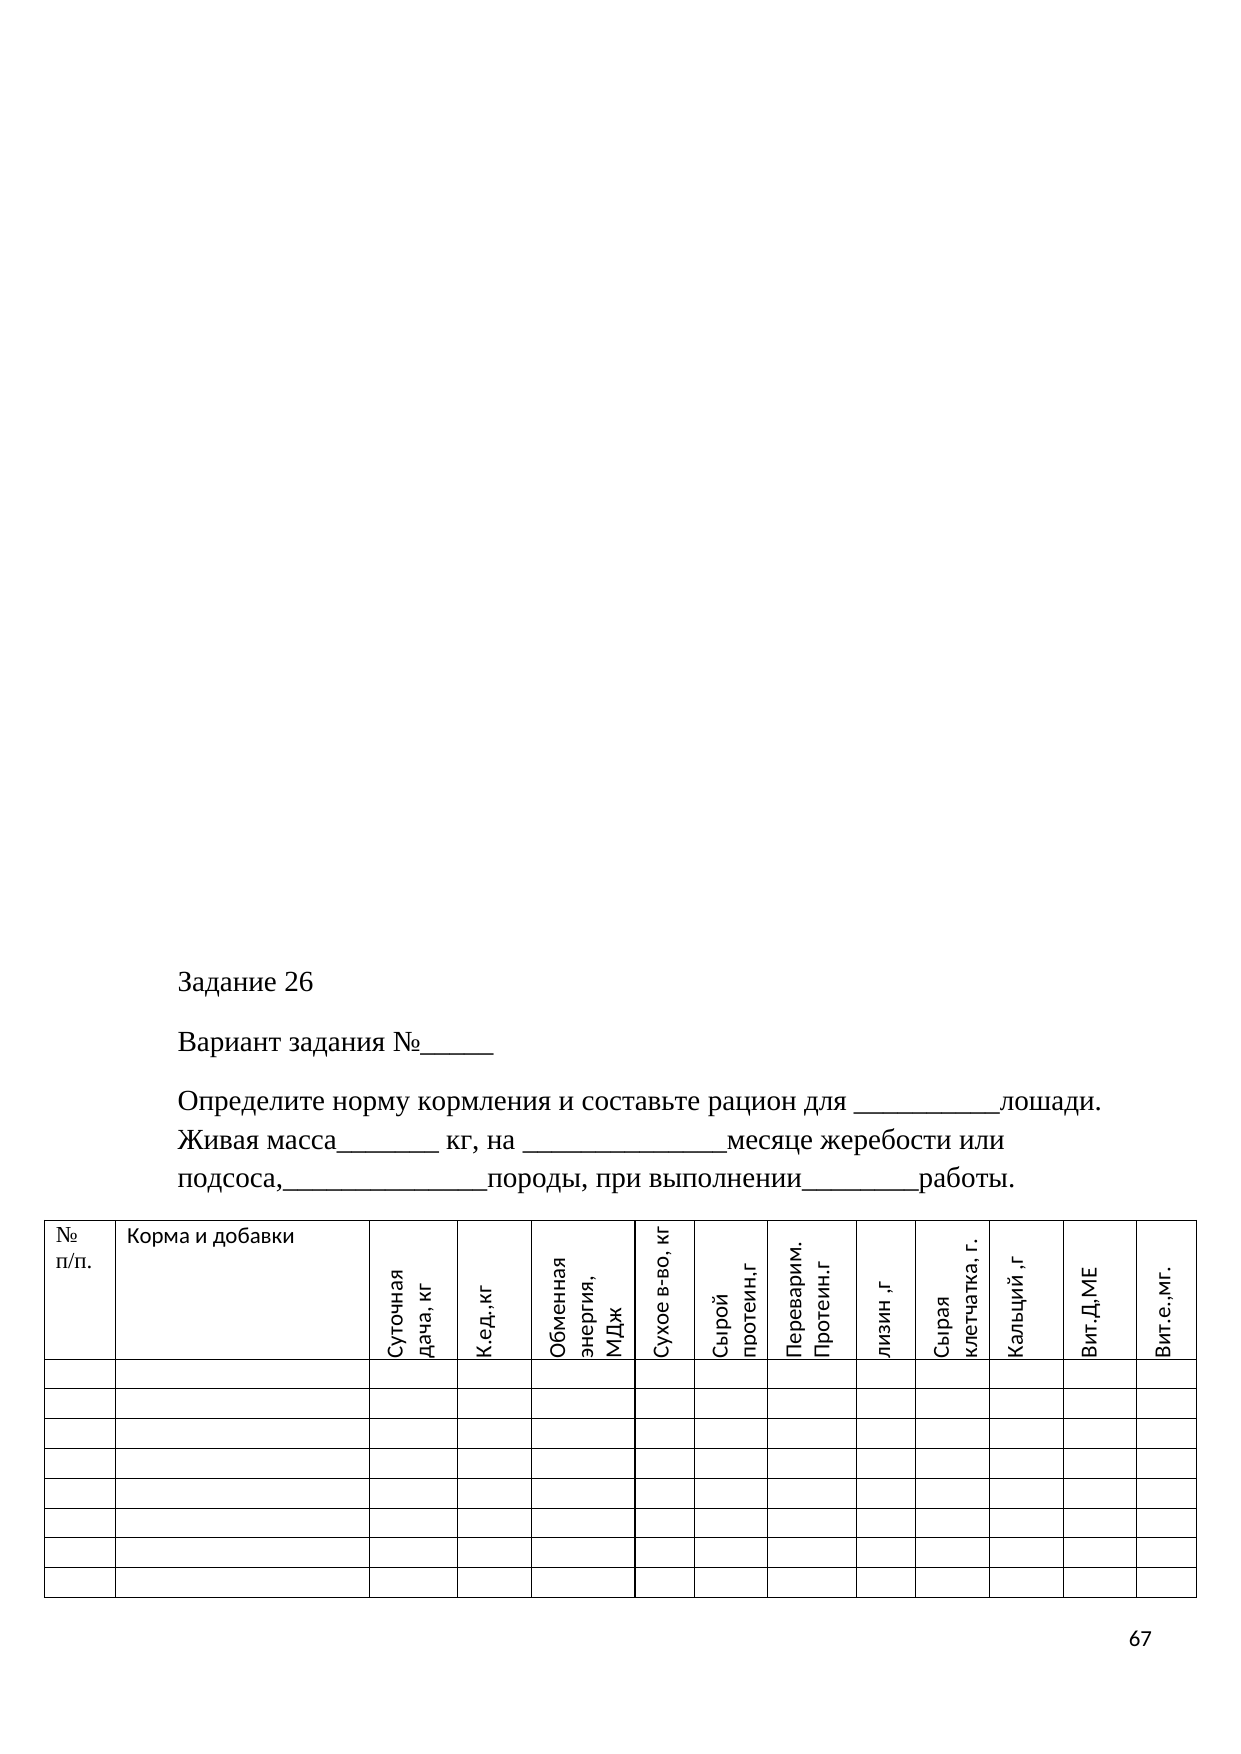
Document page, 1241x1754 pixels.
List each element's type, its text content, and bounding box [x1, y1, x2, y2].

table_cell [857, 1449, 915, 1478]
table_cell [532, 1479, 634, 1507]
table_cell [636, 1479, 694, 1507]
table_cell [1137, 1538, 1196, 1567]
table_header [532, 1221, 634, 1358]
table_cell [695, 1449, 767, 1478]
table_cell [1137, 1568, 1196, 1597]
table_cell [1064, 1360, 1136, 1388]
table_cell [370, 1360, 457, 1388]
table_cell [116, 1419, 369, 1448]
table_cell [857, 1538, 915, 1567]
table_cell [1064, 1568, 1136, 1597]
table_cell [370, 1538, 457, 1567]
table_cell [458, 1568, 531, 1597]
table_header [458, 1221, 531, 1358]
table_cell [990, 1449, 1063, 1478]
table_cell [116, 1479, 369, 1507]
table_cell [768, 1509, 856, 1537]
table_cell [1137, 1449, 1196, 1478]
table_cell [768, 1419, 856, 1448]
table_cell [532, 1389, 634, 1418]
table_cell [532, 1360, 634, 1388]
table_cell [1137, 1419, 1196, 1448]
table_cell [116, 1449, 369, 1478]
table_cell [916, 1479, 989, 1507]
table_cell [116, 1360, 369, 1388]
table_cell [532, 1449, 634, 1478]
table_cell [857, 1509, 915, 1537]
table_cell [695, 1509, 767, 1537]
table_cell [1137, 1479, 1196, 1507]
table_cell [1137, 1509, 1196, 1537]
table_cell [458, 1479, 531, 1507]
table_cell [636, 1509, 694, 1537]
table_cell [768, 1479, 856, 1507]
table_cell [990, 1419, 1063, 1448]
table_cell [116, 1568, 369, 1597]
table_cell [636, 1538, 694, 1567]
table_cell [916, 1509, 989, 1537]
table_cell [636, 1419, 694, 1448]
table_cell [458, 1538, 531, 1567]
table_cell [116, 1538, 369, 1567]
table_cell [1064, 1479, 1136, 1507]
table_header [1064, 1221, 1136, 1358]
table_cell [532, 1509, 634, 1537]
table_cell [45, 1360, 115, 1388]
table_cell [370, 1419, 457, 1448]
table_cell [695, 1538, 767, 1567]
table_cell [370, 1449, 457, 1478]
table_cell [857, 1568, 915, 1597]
text Вариант задания №_____ [177, 1024, 1152, 1057]
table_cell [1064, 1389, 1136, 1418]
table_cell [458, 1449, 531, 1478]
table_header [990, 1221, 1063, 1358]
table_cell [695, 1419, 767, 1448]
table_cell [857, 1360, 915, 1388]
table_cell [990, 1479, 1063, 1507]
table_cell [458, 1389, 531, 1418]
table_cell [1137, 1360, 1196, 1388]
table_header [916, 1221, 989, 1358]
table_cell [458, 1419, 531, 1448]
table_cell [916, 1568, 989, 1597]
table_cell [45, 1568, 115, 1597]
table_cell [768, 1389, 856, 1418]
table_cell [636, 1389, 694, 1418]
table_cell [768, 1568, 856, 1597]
text Задание 26 [177, 964, 1152, 998]
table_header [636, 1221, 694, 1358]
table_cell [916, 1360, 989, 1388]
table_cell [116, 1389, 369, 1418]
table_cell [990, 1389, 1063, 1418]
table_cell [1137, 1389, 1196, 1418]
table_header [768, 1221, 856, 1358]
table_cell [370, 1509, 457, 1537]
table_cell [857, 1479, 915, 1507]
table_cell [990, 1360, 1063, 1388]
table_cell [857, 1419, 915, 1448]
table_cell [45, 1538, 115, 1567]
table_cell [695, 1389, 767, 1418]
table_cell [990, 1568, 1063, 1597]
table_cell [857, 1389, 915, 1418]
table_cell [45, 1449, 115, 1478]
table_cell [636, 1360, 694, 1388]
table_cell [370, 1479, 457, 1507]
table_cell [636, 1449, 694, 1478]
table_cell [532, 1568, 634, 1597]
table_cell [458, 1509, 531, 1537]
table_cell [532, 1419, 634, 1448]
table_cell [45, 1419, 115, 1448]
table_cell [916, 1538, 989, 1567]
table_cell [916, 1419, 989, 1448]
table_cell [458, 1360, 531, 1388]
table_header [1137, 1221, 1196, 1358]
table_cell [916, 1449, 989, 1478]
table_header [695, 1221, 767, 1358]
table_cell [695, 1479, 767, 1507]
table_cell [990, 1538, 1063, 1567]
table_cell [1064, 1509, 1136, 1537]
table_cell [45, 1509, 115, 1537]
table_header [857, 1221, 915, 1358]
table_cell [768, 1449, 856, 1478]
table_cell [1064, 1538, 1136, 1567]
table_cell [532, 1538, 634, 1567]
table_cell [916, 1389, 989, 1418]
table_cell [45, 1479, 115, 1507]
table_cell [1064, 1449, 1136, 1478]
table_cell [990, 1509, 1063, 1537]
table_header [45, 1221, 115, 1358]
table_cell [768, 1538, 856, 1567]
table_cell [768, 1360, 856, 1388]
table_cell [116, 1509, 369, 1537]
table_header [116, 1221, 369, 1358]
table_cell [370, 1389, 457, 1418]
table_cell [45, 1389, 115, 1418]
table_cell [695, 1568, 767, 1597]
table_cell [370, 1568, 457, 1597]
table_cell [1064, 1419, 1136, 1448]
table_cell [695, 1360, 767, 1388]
text Определите норму кормления и составьте рацион для __________лошади. Живая масса_______ кг, на ______________месяце жеребости или подсоса,______________породы, при выполнении________работы. [177, 1083, 1152, 1194]
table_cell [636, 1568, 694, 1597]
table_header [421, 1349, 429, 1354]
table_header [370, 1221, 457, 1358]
